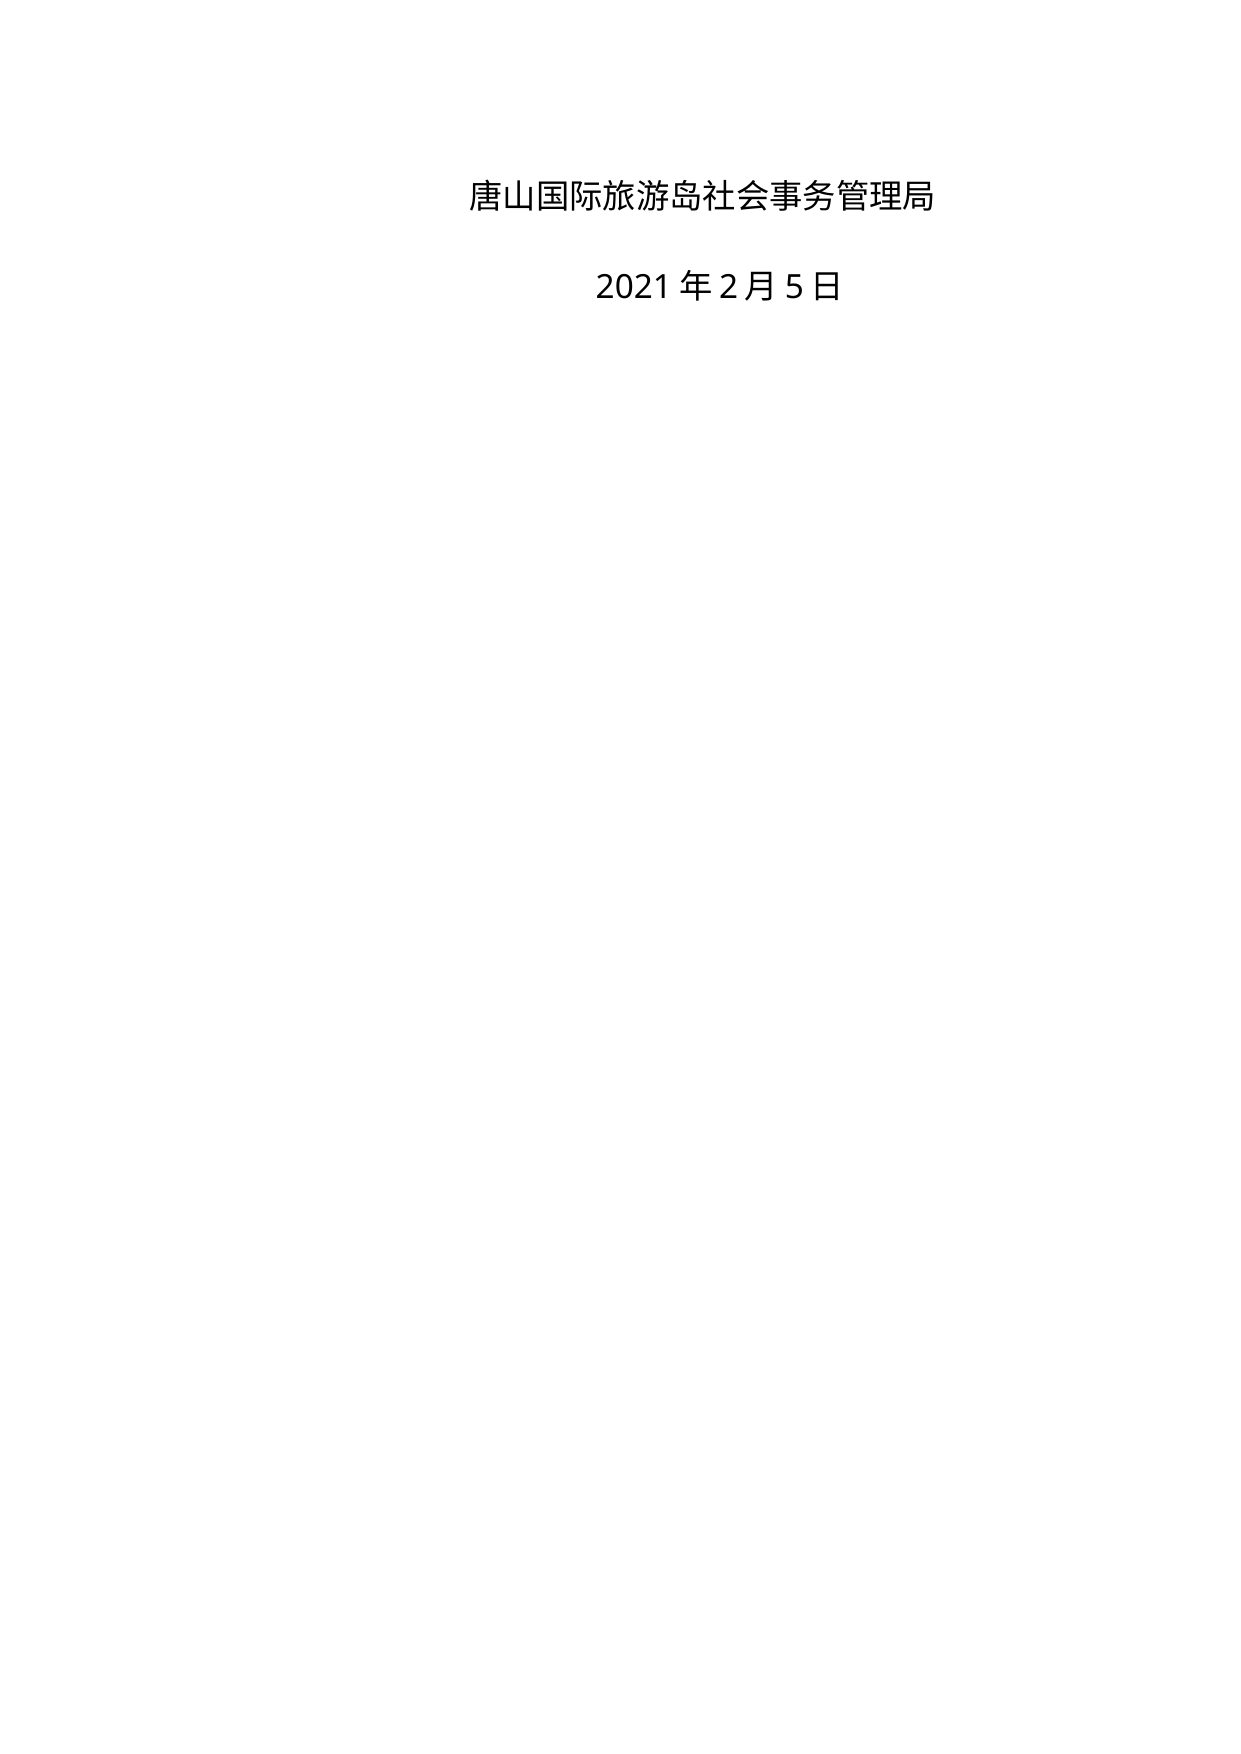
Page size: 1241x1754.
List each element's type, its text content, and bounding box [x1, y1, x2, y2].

list 唐山国际旅游岛社会事务管理局 [187, 162, 1053, 227]
list 2021年2月5日 [187, 251, 1053, 316]
